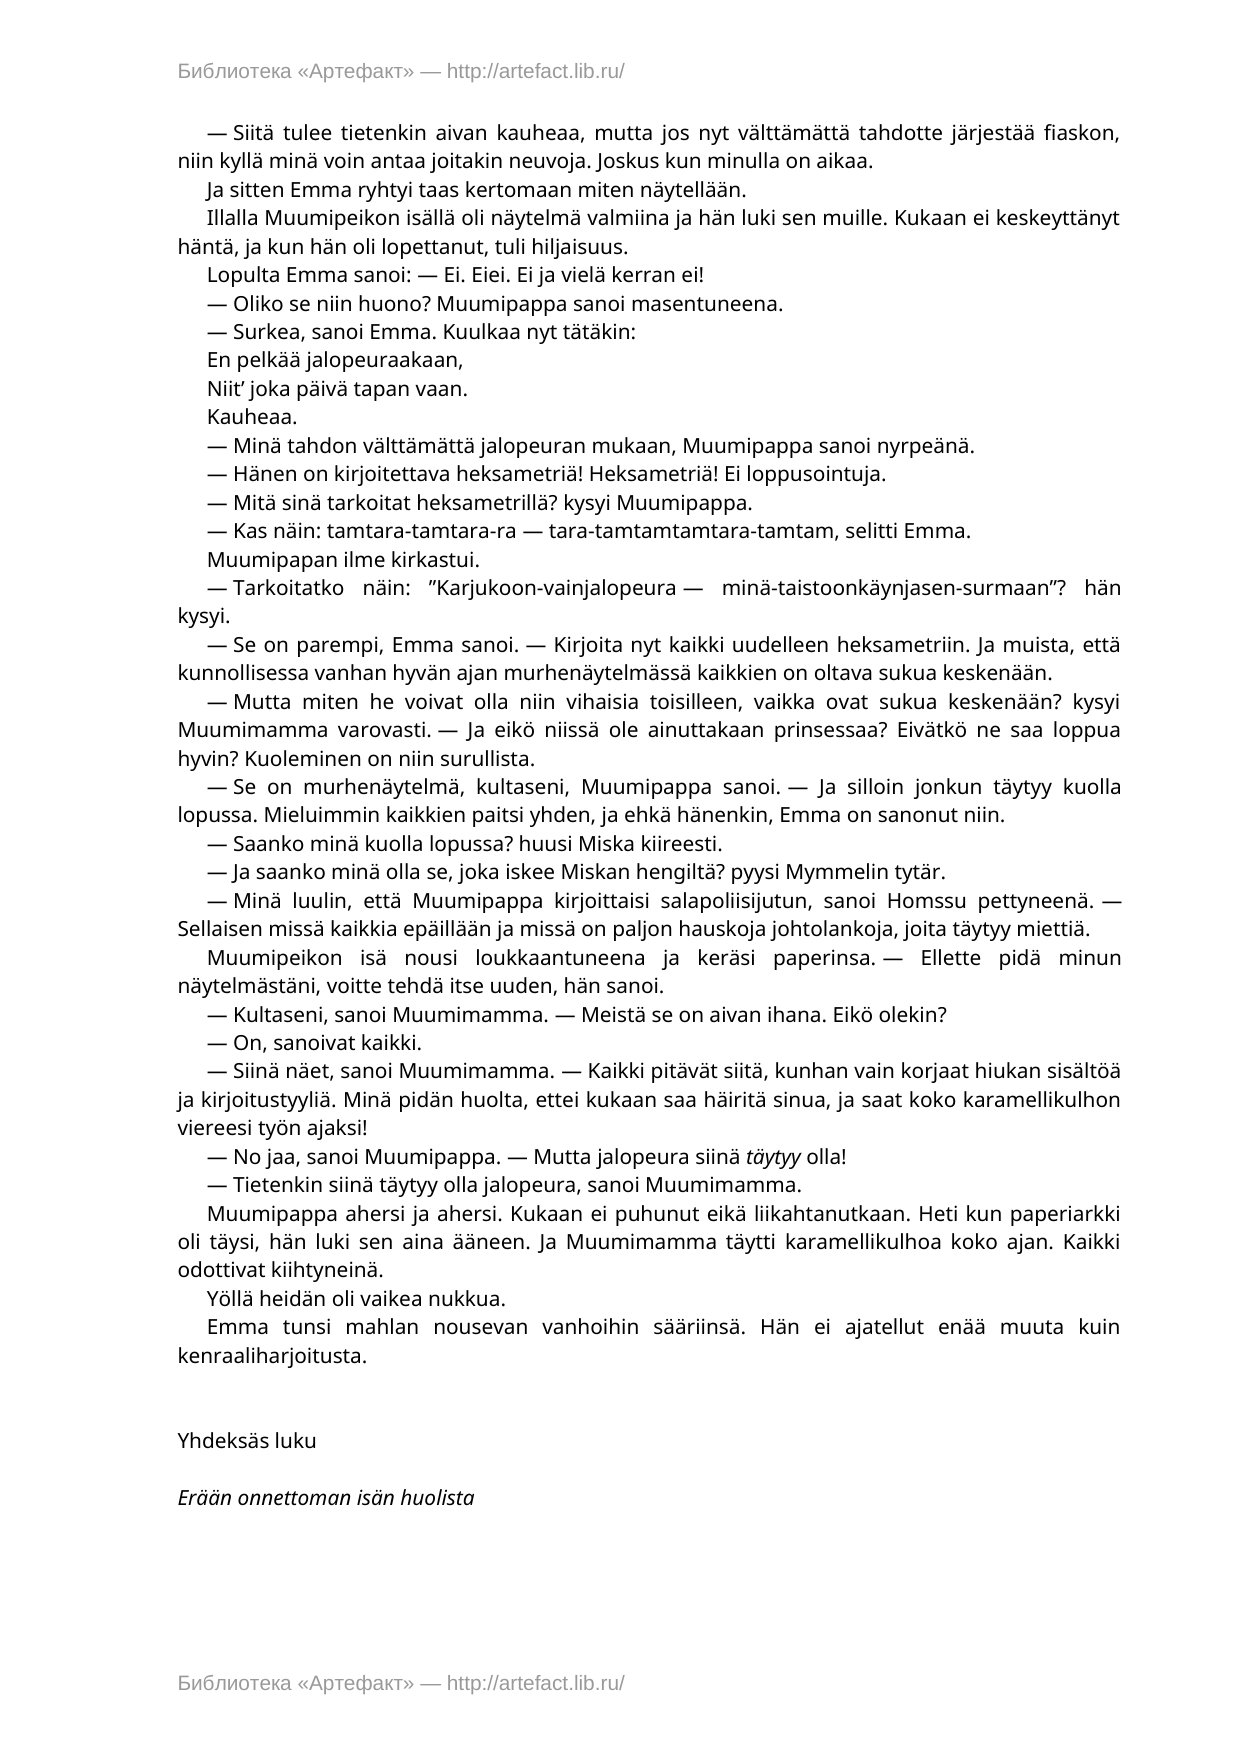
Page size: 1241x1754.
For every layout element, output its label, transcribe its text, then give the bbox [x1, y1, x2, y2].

text Ja sitten Emma ryhtyi taas kertomaan miten näytellään. [177, 175, 1122, 203]
text Muumipapan ilme kirkastui. [177, 545, 1122, 573]
text — Saanko minä kuolla lopussa? huusi Miska kiireesti. [177, 829, 1122, 857]
text — Oliko se niin huono? Muumipappa sanoi masentuneena. [177, 289, 1122, 317]
text — Minä tahdon välttämättä jalopeuran mukaan, Muumipappa sanoi nyrpeänä. [177, 431, 1122, 459]
text — Kultaseni, sanoi Muumimamma. — Meistä se on aivan ihana. Eikö olekin? [177, 1000, 1122, 1028]
text — Surkea, sanoi Emma. Kuulkaa nyt tätäkin: [177, 317, 1122, 346]
text Muumipappa ahersi ja ahersi. Kukaan ei puhunut eikä liikahtanutkaan. Heti kun paperiarkki oli täysi, hän luki sen aina ääneen. Ja Muumimamma täytti karamellikulhoa koko ajan. Kaikki odottivat kiihtyneinä. [177, 1199, 1122, 1284]
text Muumipeikon isä nousi loukkaantuneena ja keräsi paperinsa. — Ellette pidä minun näytelmästäni, voitte tehdä itse uuden, hän sanoi. [177, 943, 1122, 1000]
text Erään onnettoman isän huolista [177, 1483, 1122, 1512]
text — Tietenkin siinä täytyy olla jalopeura, sanoi Muumimamma. [177, 1170, 1122, 1199]
text Lopulta Emma sanoi: — Ei. Eiei. Ei ja vielä kerran ei! [177, 260, 1122, 289]
text Illalla Muumipeikon isällä oli näytelmä valmiina ja hän luki sen muille. Kukaan ei keskeyttänyt häntä, ja kun hän oli lopettanut, tuli hiljaisuus. [177, 203, 1122, 260]
text — Hänen on kirjoitettava heksametriä! Heksametriä! Ei loppusointuja. [177, 459, 1122, 488]
text Kauheaa. [177, 402, 1122, 431]
text Niit’ joka päivä tapan vaan. [177, 374, 1122, 402]
text Yöllä heidän oli vaikea nukkua. [177, 1284, 1122, 1312]
text Yhdeksäs luku [177, 1426, 1122, 1455]
text — Mutta miten he voivat olla niin vihaisia toisilleen, vaikka ovat sukua keskenään? kysyi Muumimamma varovasti. — Ja eikö niissä ole ainuttakaan prinsessaa? Eivätkö ne saa loppua hyvin? Kuoleminen on niin surullista. [177, 687, 1122, 772]
text — Minä luulin, että Muumipappa kirjoittaisi salapoliisijutun, sanoi Homssu pettyneenä. — Sellaisen missä kaikkia epäillään ja missä on paljon hauskoja johtolankoja, joita täytyy miettiä. [177, 886, 1122, 943]
text Emma tunsi mahlan nousevan vanhoihin sääriinsä. Hän ei ajatellut enää muuta kuin kenraaliharjoitusta. [177, 1312, 1122, 1369]
text — Siitä tulee tietenkin aivan kauheaa, mutta jos nyt välttämättä tahdotte järjestää fiaskon, niin kyllä minä voin antaa joitakin neuvoja. Joskus kun minulla on aikaa. [177, 118, 1122, 175]
text — On, sanoivat kaikki. [177, 1028, 1122, 1057]
text — Tarkoitatko näin: ”Karjukoon-vainjalopeura — minä-taistoonkäynjasen-surmaan”? hän kysyi. [177, 573, 1122, 630]
text — Ja saanko minä olla se, joka iskee Miskan hengiltä? pyysi Mymmelin tytär. [177, 857, 1122, 886]
text — Mitä sinä tarkoitat heksametrillä? kysyi Muumipappa. [177, 488, 1122, 516]
text — No jaa, sanoi Muumipappa. — Mutta jalopeura siinä täytyy olla! [177, 1142, 1122, 1170]
text — Siinä näet, sanoi Muumimamma. — Kaikki pitävät siitä, kunhan vain korjaat hiukan sisältöä ja kirjoitustyyliä. Minä pidän huolta, ettei kukaan saa häiritä sinua, ja saat koko karamellikulhon viereesi työn ajaksi! [177, 1057, 1122, 1142]
text — Kas näin: tamtara-tamtara-ra — tara-tamtamtamtara-tamtam, selitti Emma. [177, 516, 1122, 545]
text En pelkää jalopeuraakaan, [177, 346, 1122, 374]
text — Se on parempi, Emma sanoi. — Kirjoita nyt kaikki uudelleen heksametriin. Ja muista, että kunnollisessa vanhan hyvän ajan murhenäytelmässä kaikkien on oltava sukua keskenään. [177, 630, 1122, 687]
text — Se on murhenäytelmä, kultaseni, Muumipappa sanoi. — Ja silloin jonkun täytyy kuolla lopussa. Mieluimmin kaikkien paitsi yhden, ja ehkä hänenkin, Emma on sanonut niin. [177, 772, 1122, 829]
